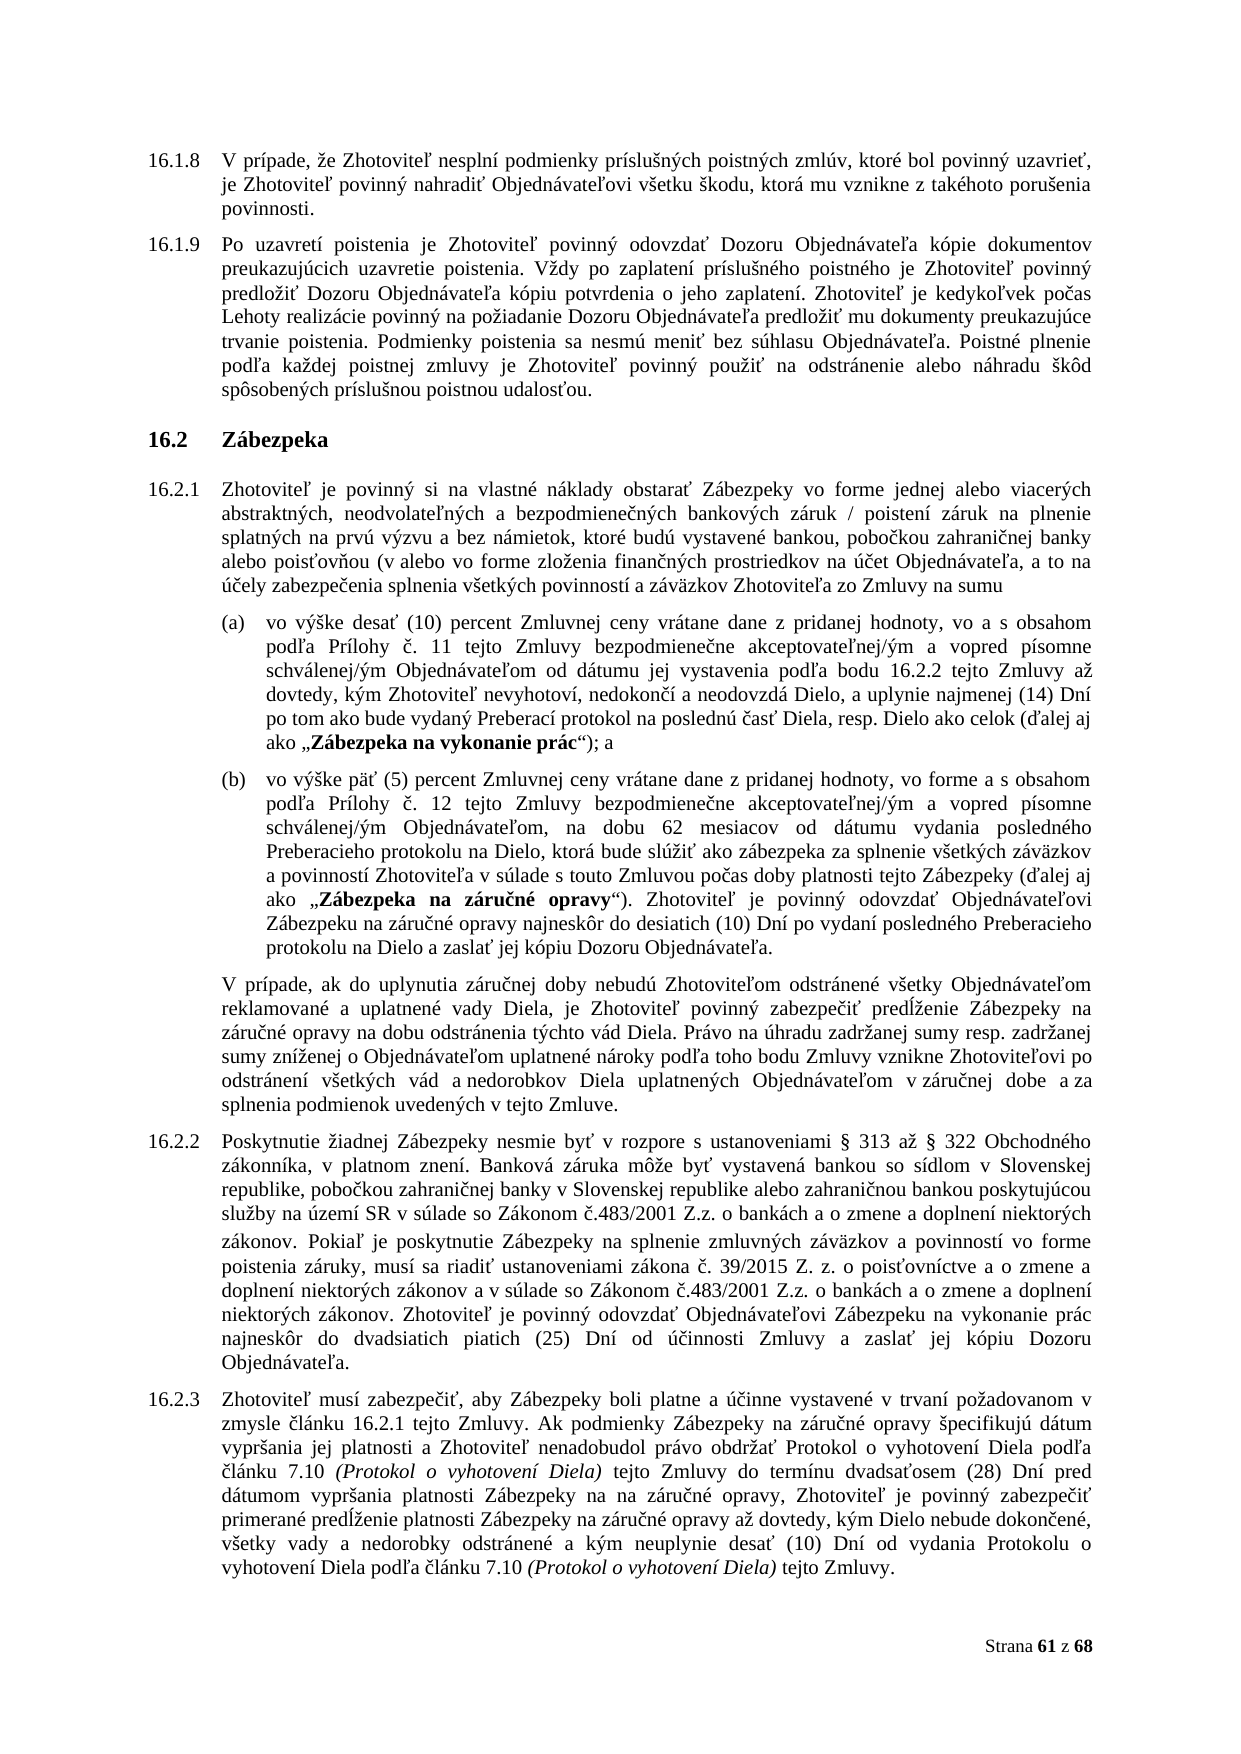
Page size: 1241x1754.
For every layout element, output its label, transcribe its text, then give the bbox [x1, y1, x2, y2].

list V prípade, že Zhotoviteľ nesplní podmienky príslušných poistných zmlúv, ktoré bol povinný uzavrieť, je Zhotoviteľ povinný nahradiť Objednávateľovi všetku škodu, ktorá mu vznikne z takéhoto porušenia povinnosti. [148, 148, 1093, 220]
list Zhotoviteľ musí zabezpečiť, aby Zábezpeky boli platne a účinne vystavené v trvaní požadovanom v zmysle článku 16.2.1 tejto Zmluvy. Ak podmienky Zábezpeky na záručné opravy špecifikujú dátum vypršania jej platnosti a Zhotoviteľ nenadobudol právo obdržať Protokol o vyhotovení Diela podľa článku 7.10 (Protokol o vyhotovení Diela) tejto Zmluvy do termínu dvadsaťosem (28) Dní pred dátumom vypršania platnosti Zábezpeky na na záručné opravy, Zhotoviteľ je povinný zabezpečiť primerané predĺženie platnosti Zábezpeky na záručné opravy až dovtedy, kým Dielo nebude dokončené, všetky vady a nedorobky odstránené a kým neuplynie desať (10) Dní od vydania Protokolu o vyhotovení Diela podľa článku 7.10 (Protokol o vyhotovení Diela) tejto Zmluvy. [148, 1386, 1093, 1579]
list Zhotoviteľ je povinný si na vlastné náklady obstarať Zábezpeky vo forme jednej alebo viacerých abstraktných, neodvolateľných a bezpodmienečných bankových záruk / poistení záruk na plnenie splatných na prvú výzvu a bez námietok, ktoré budú vystavené bankou, pobočkou zahraničnej banky alebo poisťovňou (v alebo vo forme zloženia finančných prostriedkov na účet Objednávateľa, a to na účely zabezpečenia splnenia všetkých povinností a záväzkov Zhotoviteľa zo Zmluvy na sumu [148, 477, 1093, 597]
list Po uzavretí poistenia je Zhotoviteľ povinný odovzdať Dozoru Objednávateľa kópie dokumentov preukazujúcich uzavretie poistenia. Vždy po zaplatení príslušného poistného je Zhotoviteľ povinný predložiť Dozoru Objednávateľa kópiu potvrdenia o jeho zaplatení. Zhotoviteľ je kedykoľvek počas Lehoty realizácie povinný na požiadanie Dozoru Objednávateľa predložiť mu dokumenty preukazujúce trvanie poistenia. Podmienky poistenia sa nesmú meniť bez súhlasu Objednávateľa. Poistné plnenie podľa každej poistnej zmluvy je Zhotoviteľ povinný použiť na odstránenie alebo náhradu škôd spôsobených príslušnou poistnou udalosťou. [148, 232, 1093, 401]
list vo výške päť (5) percent Zmluvnej ceny vrátane dane z pridanej hodnoty, vo forme a s obsahom podľa Prílohy č. 12 tejto Zmluvy bezpodmienečne akceptovateľnej/ým a vopred písomne schválenej/ým Objednávateľom, na dobu 62 mesiacov od dátumu vydania posledného Preberacieho protokolu na Dielo, ktorá bude slúžiť ako zábezpeka za splnenie všetkých záväzkov a povinností Zhotoviteľa v súlade s touto Zmluvou počas doby platnosti tejto Zábezpeky (ďalej aj ako „Zábezpeka na záručné opravy“). Zhotoviteľ je povinný odovzdať Objednávateľovi Zábezpeku na záručné opravy najneskôr do desiatich (10) Dní po vydaní posledného Preberacieho protokolu na Dielo a zaslať jej kópiu Dozoru Objednávateľa. [221, 767, 1093, 959]
list Poskytnutie žiadnej Zábezpeky nesmie byť v rozpore s ustanoveniami § 313 až § 322 Obchodného zákonníka, v platnom znení. Banková záruka môže byť vystavená bankou so sídlom v Slovenskej republike, pobočkou zahraničnej banky v Slovenskej republike alebo zahraničnou bankou poskytujúcou služby na území SR v súlade so Zákonom č.483/2001 Z.z. o bankách a o zmene a doplnení niektorých zákonov. Pokiaľ je poskytnutie Zábezpeky na splnenie zmluvných záväzkov a povinností vo forme poistenia záruky, musí sa riadiť ustanoveniami zákona č. 39/2015 Z. z. o poisťovníctve a o zmene a doplnení niektorých zákonov a v súlade so Zákonom č.483/2001 Z.z. o bankách a o zmene a doplnení niektorých zákonov. Zhotoviteľ je povinný odovzdať Objednávateľovi Zábezpeku na vykonanie prác najneskôr do dvadsiatich piatich (25) Dní od účinnosti Zmluvy a zaslať jej kópiu Dozoru Objednávateľa. [148, 1129, 1093, 1374]
list Zábezpeka [148, 426, 1093, 452]
list vo výške desať (10) percent Zmluvnej ceny vrátane dane z pridanej hodnoty, vo a s obsahom podľa Prílohy č. 11 tejto Zmluvy bezpodmienečne akceptovateľnej/ým a vopred písomne schválenej/ým Objednávateľom od dátumu jej vystavenia podľa bodu 16.2.2 tejto Zmluvy až dovtedy, kým Zhotoviteľ nevyhotoví, nedokončí a neodovzdá Dielo, a uplynie najmenej (14) Dní po tom ako bude vydaný Preberací protokol na poslednú časť Diela, resp. Dielo ako celok (ďalej aj ako „Zábezpeka na vykonanie prác“); a [221, 610, 1093, 754]
text V prípade, ak do uplynutia záručnej doby nebudú Zhotoviteľom odstránené všetky Objednávateľom reklamované a uplatnené vady Diela, je Zhotoviteľ povinný zabezpečiť predĺženie Zábezpeky na záručné opravy na dobu odstránenia týchto vád Diela. Právo na úhradu zadržanej sumy resp. zadržanej sumy zníženej o Objednávateľom uplatnené nároky podľa toho bodu Zmluvy vznikne Zhotoviteľovi po odstránení všetkých vád a nedorobkov Diela uplatnených Objednávateľom v záručnej dobe a za splnenia podmienok uvedených v tejto Zmluve. [221, 972, 1093, 1116]
